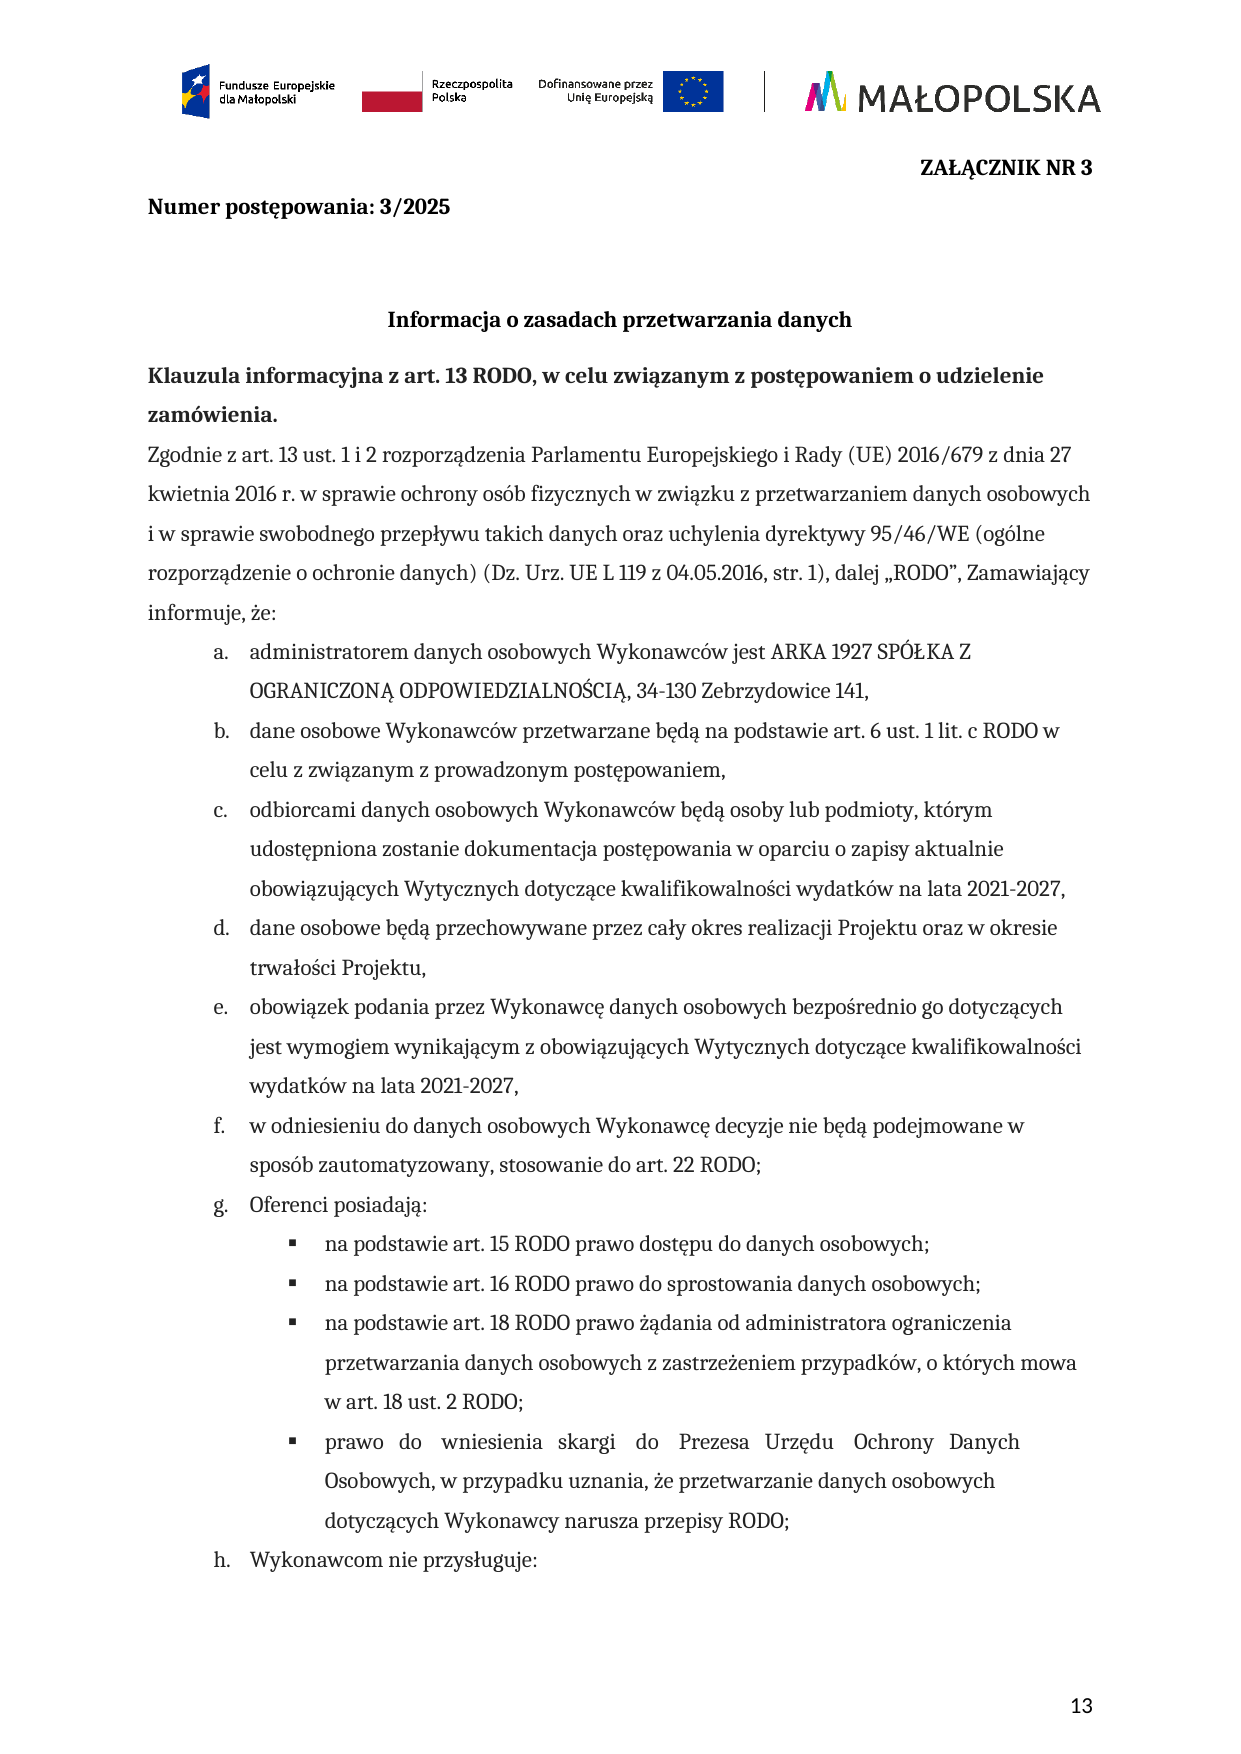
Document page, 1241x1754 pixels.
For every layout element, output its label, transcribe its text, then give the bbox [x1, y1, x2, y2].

list administratorem danych osobowych Wykonawców jest ARKA 1927 SPÓŁKA Z OGRANICZONĄ ODPOWIEDZIALNOŚCIĄ, 34-130 Zebrzydowice 141, [213, 639, 1093, 705]
text Numer postępowania: 3/2025 [148, 194, 1093, 220]
text Informacja o zasadach przetwarzania danych [148, 306, 1093, 333]
list odbiorcami danych osobowych Wykonawców będą osoby lub podmioty, którym udostępniona zostanie dokumentacja postępowania w oparciu o zapisy aktualnie obowiązujących Wytycznych dotyczące kwalifikowalności wydatków na lata 2021-2027, [213, 797, 1093, 902]
list na podstawie art. 18 RODO prawo żądania od administratora ograniczenia przetwarzania danych osobowych z zastrzeżeniem przypadków, o których mowa w art. 18 ust. 2 RODO; [287, 1310, 1093, 1415]
list na podstawie art. 15 RODO prawo dostępu do danych osobowych; [287, 1231, 1093, 1257]
list na podstawie art. 16 RODO prawo do sprostowania danych osobowych; [287, 1271, 1093, 1297]
list prawo do wniesienia skargi do Prezesa Urzędu Ochrony Danych Osobowych, w przypadku uznania, że przetwarzanie danych osobowych dotyczących Wykonawcy narusza przepisy RODO; [287, 1428, 1093, 1534]
text Klauzula informacyjna z art. 13 RODO, w celu związanym z postępowaniem o udzielenie zamówienia. [148, 362, 1093, 428]
text ZAŁĄCZNIK NR 3 [148, 154, 1093, 181]
list dane osobowe będą przechowywane przez cały okres realizacji Projektu oraz w okresie trwałości Projektu, [213, 915, 1093, 981]
list Oferenci posiadają: [213, 1192, 1093, 1218]
text Zgodnie z art. 13 ust. 1 i 2 rozporządzenia Parlamentu Europejskiego i Rady (UE) 2016/679 z dnia 27 kwietnia 2016 r. w sprawie ochrony osób fizycznych w związku z przetwarzaniem danych osobowych i w sprawie swobodnego przepływu takich danych oraz uchylenia dyrektywy 95/46/WE (ogólne rozporządzenie o ochronie danych) (Dz. Urz. UE L 119 z 04.05.2016, str. 1), dalej „RODO”, Zamawiający informuje, że: [148, 441, 1093, 626]
list obowiązek podania przez Wykonawcę danych osobowych bezpośrednio go dotyczących jest wymogiem wynikającym z obowiązujących Wytycznych dotyczące kwalifikowalności wydatków na lata 2021-2027, [213, 994, 1093, 1099]
picture [169, 50, 1115, 132]
list dane osobowe Wykonawców przetwarzane będą na podstawie art. 6 ust. 1 lit. c RODO w celu z związanym z prowadzonym postępowaniem, [213, 718, 1093, 784]
list w odniesieniu do danych osobowych Wykonawcę decyzje nie będą podejmowane w sposób zautomatyzowany, stosowanie do art. 22 RODO; [213, 1113, 1093, 1178]
list Wykonawcom nie przysługuje: [213, 1547, 1093, 1573]
